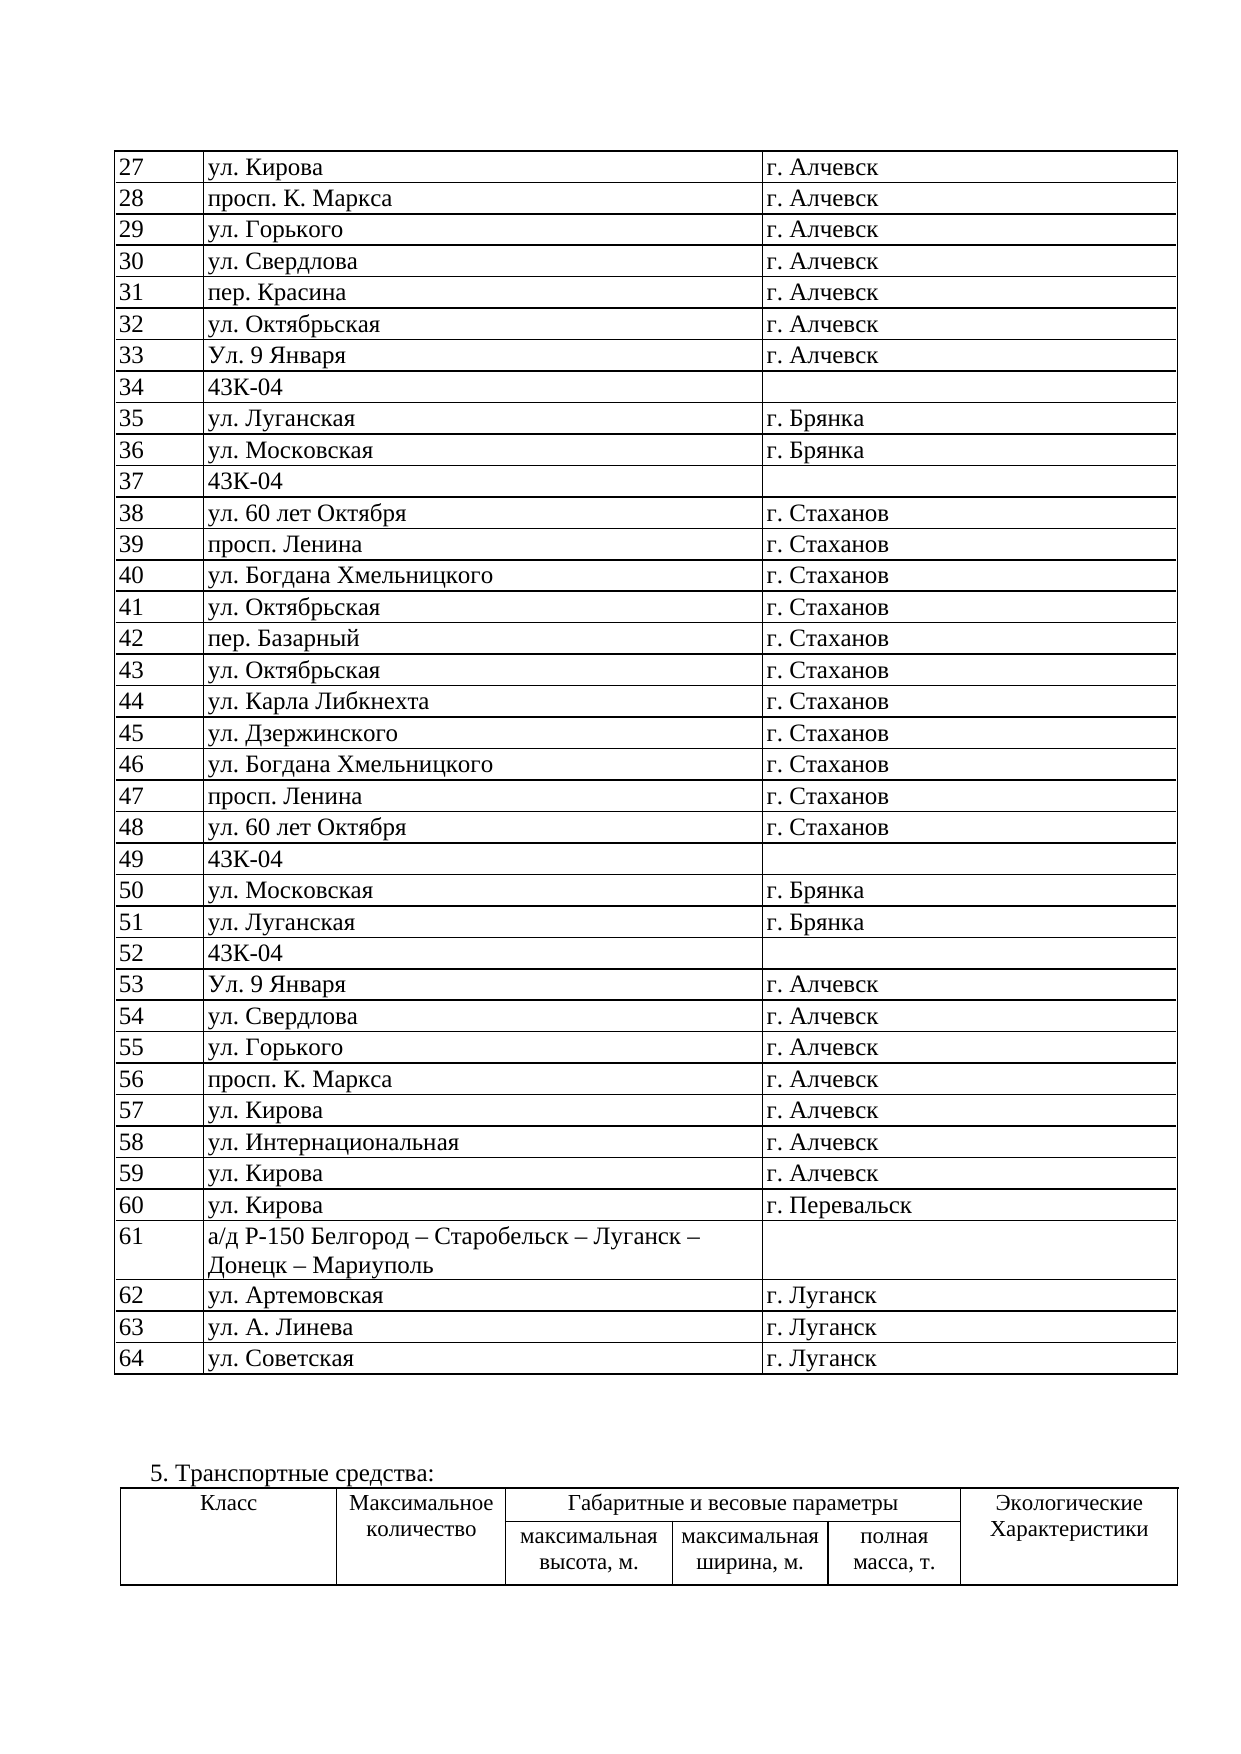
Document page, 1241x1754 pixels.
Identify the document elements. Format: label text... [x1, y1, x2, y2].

table_cell [763, 370, 1177, 402]
table_cell 54 [115, 1000, 203, 1031]
table_cell 49 [115, 843, 203, 873]
table_cell ул. Богдана Хмельницкого [204, 749, 762, 779]
table_cell [763, 842, 1177, 873]
table_cell г. Стаханов [763, 748, 1177, 779]
table_cell 56 [115, 1063, 203, 1094]
table_cell г. Луганск [763, 1310, 1177, 1342]
table_cell г. Алчевск [763, 1031, 1177, 1062]
table_cell максимальная высота, м. [506, 1522, 672, 1584]
table_cell 62 [115, 1280, 203, 1310]
table_cell г. Стаханов [763, 622, 1177, 653]
table_cell просп. К. Маркса [204, 183, 762, 213]
table_cell ул. Дзержинского [204, 718, 762, 748]
table_cell ул. Интернациональная [204, 1127, 762, 1157]
table_cell ул. А. Линева [204, 1312, 762, 1342]
table_cell 33 [115, 340, 203, 370]
table_cell 29 [115, 214, 203, 244]
table_cell г. Алчевск [763, 1062, 1177, 1094]
table_cell г. Луганск [763, 1342, 1177, 1373]
table_cell просп. К. Маркса [204, 1064, 762, 1094]
table_cell ул. 60 лет Октября [204, 498, 762, 527]
table_cell 57 [115, 1095, 203, 1125]
table_cell 27 [115, 152, 203, 181]
table_cell [763, 936, 1177, 968]
table_cell г. Стаханов [763, 716, 1177, 748]
table_cell г. Алчевск [763, 276, 1177, 307]
table_cell г. Брянка [763, 402, 1177, 433]
table_cell 47 [115, 780, 203, 811]
table_cell 43 [115, 654, 203, 685]
table_cell 39 [115, 529, 203, 559]
table_cell 43К-04 [204, 844, 762, 873]
table_cell г. Стаханов [763, 653, 1177, 685]
table_cell 30 [115, 245, 203, 276]
table_cell 35 [115, 403, 203, 433]
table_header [337, 1489, 505, 1584]
table_cell г. Стаханов [763, 811, 1177, 842]
table_cell ул. Свердлова [204, 1001, 762, 1031]
table_header Класс [121, 1489, 336, 1584]
table_cell г. Брянка [763, 433, 1177, 464]
table_cell г. Алчевск [763, 1157, 1177, 1188]
table_cell г. Алчевск [763, 181, 1177, 213]
table_cell 60 [115, 1189, 203, 1219]
table_cell ул. Луганская [204, 403, 762, 433]
table_cell ул. Кирова [204, 152, 762, 181]
table_cell ул. Октябрьская [204, 655, 762, 685]
table_cell ул. Карла Либкнехта [204, 686, 762, 716]
table_cell а/д Р-150 Белгород – Старобельск – Луганск – Донецк – Мариуполь [204, 1221, 762, 1279]
table_cell 28 [115, 183, 203, 213]
table_cell 58 [115, 1126, 203, 1157]
table_cell ул. Горького [204, 1032, 762, 1062]
table_cell 45 [115, 717, 203, 748]
table_cell ул. Луганская [204, 907, 762, 936]
table_cell г. Стаханов [763, 590, 1177, 622]
table_cell 37 [115, 466, 203, 496]
table_cell г. Алчевск [763, 999, 1177, 1031]
table_cell г. Алчевск [763, 213, 1177, 244]
table_cell г. Алчевск [763, 307, 1177, 339]
table_cell г. Алчевск [763, 152, 1177, 181]
table_cell ул. Московская [204, 435, 762, 464]
table_cell ул. Московская [204, 875, 762, 905]
table_cell 55 [115, 1032, 203, 1062]
table_cell ул. Артемовская [204, 1280, 762, 1310]
table_cell 64 [115, 1343, 203, 1373]
table_cell 52 [115, 938, 203, 968]
table_header Габаритные и весовые параметры [506, 1489, 960, 1521]
table_cell 40 [115, 560, 203, 590]
table_cell г. Брянка [763, 874, 1177, 905]
table_cell 63 [115, 1311, 203, 1342]
table_cell ул. Горького [204, 215, 762, 244]
text 5. Транспортные средства: [150, 1458, 1090, 1487]
table_cell просп. Ленина [204, 529, 762, 559]
table_cell 31 [115, 277, 203, 307]
table_cell 32 [115, 308, 203, 339]
table_cell 36 [115, 434, 203, 464]
table_cell максимальная ширина, м. [673, 1522, 827, 1584]
table_cell 59 [115, 1158, 203, 1188]
table_cell ул. 60 лет Октября [204, 812, 762, 842]
table_cell 61 [115, 1221, 203, 1279]
table_cell 34 [115, 371, 203, 402]
table_cell 43К-04 [204, 466, 762, 496]
table_cell 41 [115, 591, 203, 622]
table_cell ул. Советская [204, 1343, 762, 1373]
table_cell г. Алчевск [763, 1094, 1177, 1125]
table_cell 44 [115, 686, 203, 716]
table_cell Ул. 9 Января [204, 340, 762, 370]
table_cell полная масса, т. [829, 1522, 960, 1584]
table_cell ул. Октябрьская [204, 309, 762, 339]
table_cell 51 [115, 906, 203, 936]
table_cell г. Алчевск [763, 339, 1177, 370]
table_cell ул. Кирова [204, 1190, 762, 1219]
table_cell 43К-04 [204, 372, 762, 402]
table_cell г. Алчевск [763, 1125, 1177, 1157]
table_cell 46 [115, 749, 203, 779]
table_cell пер. Базарный [204, 623, 762, 653]
table_cell [763, 465, 1177, 496]
table_cell г. Стаханов [763, 528, 1177, 559]
table_cell г. Алчевск [763, 244, 1177, 276]
table_cell ул. Октябрьская [204, 592, 762, 622]
table_cell 50 [115, 875, 203, 905]
table_cell ул. Богдана Хмельницкого [204, 561, 762, 590]
table_cell г. Стаханов [763, 685, 1177, 716]
table_cell ул. Свердлова [204, 246, 762, 276]
table_cell 43К-04 [204, 938, 762, 968]
table_cell ул. Кирова [204, 1095, 762, 1125]
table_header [961, 1489, 1177, 1584]
table_cell г. Стаханов [763, 779, 1177, 811]
table_cell [763, 1220, 1177, 1279]
table_cell пер. Красина [204, 277, 762, 307]
table_cell г. Стаханов [763, 559, 1177, 590]
table_cell г. Перевальск [763, 1188, 1177, 1219]
table_cell Ул. 9 Января [204, 970, 762, 999]
table_cell просп. Ленина [204, 781, 762, 811]
table_cell 53 [115, 969, 203, 999]
table_cell г. Стаханов [763, 496, 1177, 527]
table_cell г. Луганск [763, 1279, 1177, 1310]
table_cell 48 [115, 812, 203, 842]
table_cell г. Брянка [763, 905, 1177, 936]
table_cell 38 [115, 497, 203, 527]
table_cell г. Алчевск [763, 968, 1177, 999]
table_cell ул. Кирова [204, 1158, 762, 1188]
table_cell 42 [115, 623, 203, 653]
